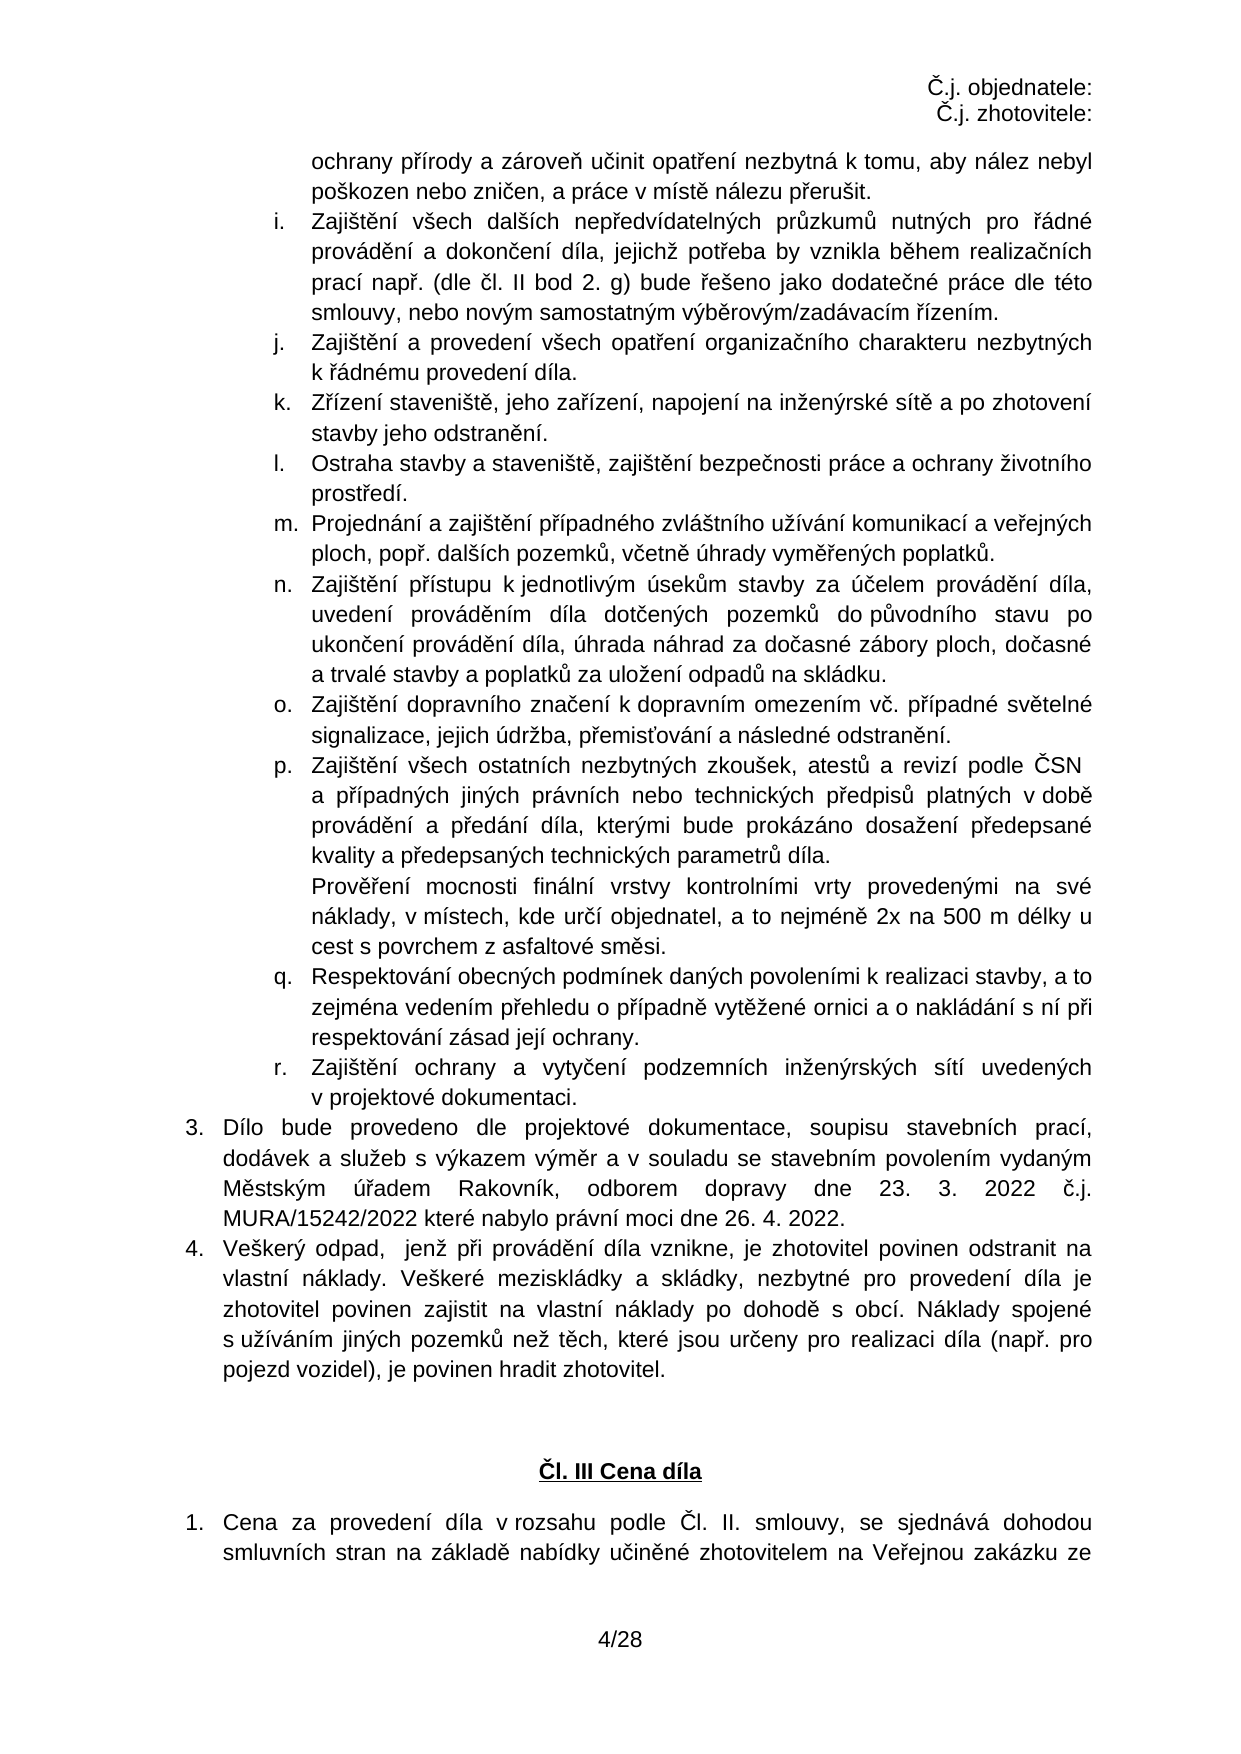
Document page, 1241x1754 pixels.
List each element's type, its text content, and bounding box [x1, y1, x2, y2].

list Zajištění a provedení všech opatření organizačního charakteru nezbytných k řádnému provedení díla. [274, 329, 1093, 385]
list Projednání a zajištění případného zvláštního užívání komunikací a veřejných ploch, popř. dalších pozemků, včetně úhrady vyměřených poplatků. [274, 510, 1093, 567]
list Zajištění všech ostatních nezbytných zkoušek, atestů a revizí podle ČSN a případných jiných právních nebo technických předpisů platných v době provádění a předání díla, kterými bude prokázáno dosažení předepsané kvality a předepsaných technických parametrů díla. [274, 752, 1093, 869]
list Zajištění ochrany a vytyčení podzemních inženýrských sítí uvedených v projektové dokumentaci. [274, 1054, 1093, 1110]
list Respektování obecných podmínek daných povoleními k realizaci stavby, a to zejména vedením přehledu o případně vytěžené ornici a o nakládání s ní při respektování zásad její ochrany. [274, 963, 1093, 1050]
list Dílo bude provedeno dle projektové dokumentace, soupisu stavebních prací, dodávek a služeb s výkazem výměr a v souladu se stavebním povolením vydaným Městským úřadem Rakovník, odborem dopravy dne 23. 3. 2022 č.j. MURA/15242/2022 které nabylo právní moci dne 26. 4. 2022. [185, 1114, 1093, 1231]
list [274, 148, 1093, 204]
list Zajištění přístupu k jednotlivým úsekům stavby za účelem provádění díla, uvedení prováděním díla dotčených pozemků do původního stavu po ukončení provádění díla, úhrada náhrad za dočasné zábory ploch, dočasné a trvalé stavby a poplatků za uložení odpadů na skládku. [274, 571, 1093, 687]
list Zajištění dopravního značení k dopravním omezením vč. případné světelné signalizace, jejich údržba, přemisťování a následné odstranění. [274, 691, 1093, 748]
list Prověření mocnosti finální vrstvy kontrolními vrty provedenými na své náklady, v místech, kde určí objednatel, a to nejméně 2x na 500 m délky u cest s povrchem z asfaltové směsi. [311, 873, 1093, 959]
list Zřízení staveniště, jeho zařízení, napojení na inženýrské sítě a po zhotovení stavby jeho odstranění. [274, 389, 1093, 446]
text Čl. III Cena díla [148, 1458, 1093, 1484]
list Zajištění všech dalších nepředvídatelných průzkumů nutných pro řádné provádění a dokončení díla, jejichž potřeba by vznikla během realizačních prací např. (dle čl. II bod 2. g) bude řešeno jako dodatečné práce dle této smlouvy, nebo novým samostatným výběrovým/zadávacím řízením. [274, 208, 1093, 325]
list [185, 1509, 1093, 1566]
list Veškerý odpad, jenž při provádění díla vznikne, je zhotovitel povinen odstranit na vlastní náklady. Veškeré meziskládky a skládky, nezbytné pro provedení díla je zhotovitel povinen zajistit na vlastní náklady po dohodě s obcí. Náklady spojené s užíváním jiných pozemků než těch, které jsou určeny pro realizaci díla (např. pro pojezd vozidel), je povinen hradit zhotovitel. [185, 1235, 1093, 1382]
list Ostraha stavby a staveniště, zajištění bezpečnosti práce a ochrany životního prostředí. [274, 450, 1093, 506]
